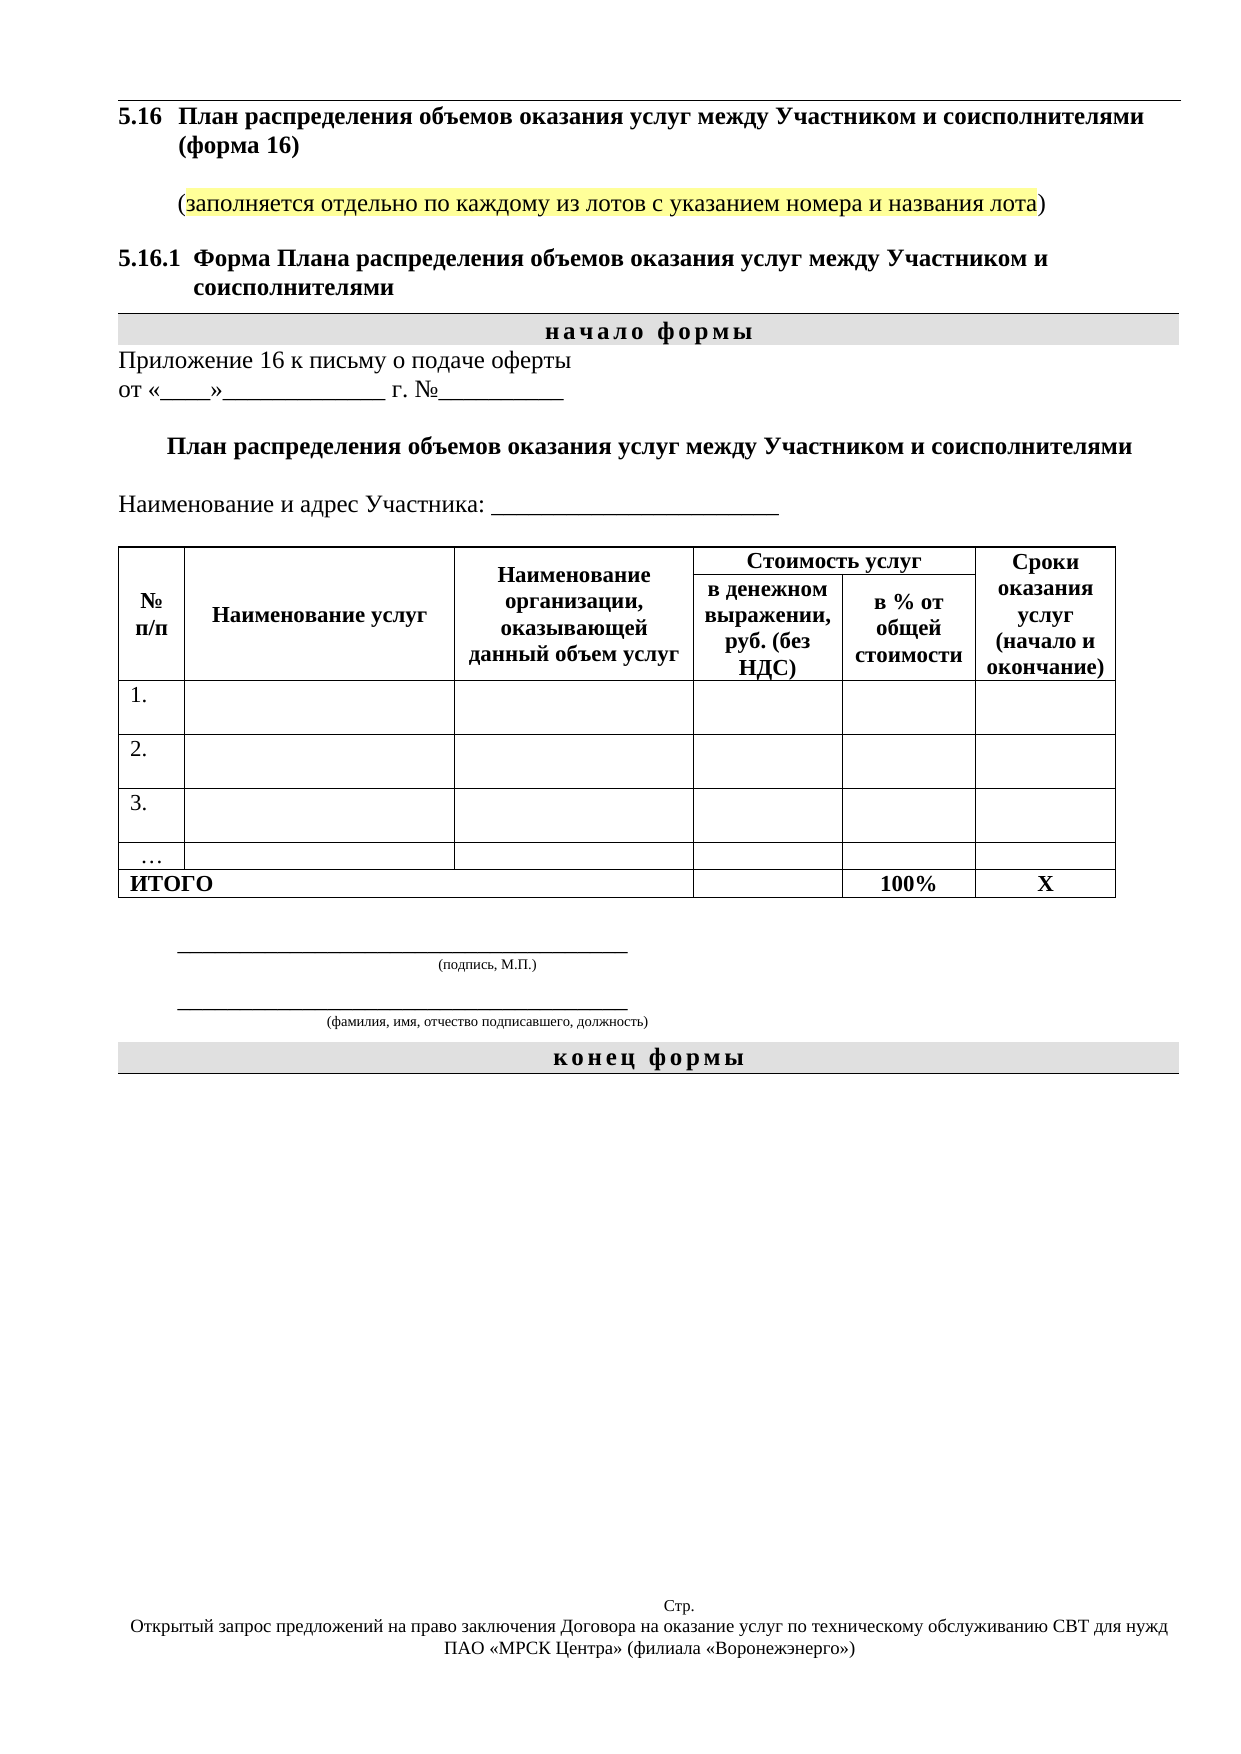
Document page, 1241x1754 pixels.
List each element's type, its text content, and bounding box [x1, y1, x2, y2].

table_cell … [119, 843, 184, 869]
text начало формы [118, 314, 1179, 345]
table_header № п/п [119, 548, 184, 680]
table_cell Х [976, 870, 1115, 897]
table_cell [976, 681, 1115, 734]
table_cell [119, 735, 184, 788]
table_cell [119, 789, 184, 842]
table_cell [694, 870, 842, 897]
table_cell [455, 735, 693, 788]
text (фамилия, имя, отчество подписавшего, должность) [118, 1013, 797, 1042]
text Наименование и адрес Участника: _______________________ [118, 489, 1181, 518]
table_cell [843, 735, 975, 788]
table_cell [185, 843, 454, 869]
table_cell [185, 681, 454, 734]
text Приложение 16 к письму о подаче оферты от «____»_____________ г. №__________ [118, 345, 1181, 403]
text конец формы [118, 1042, 1179, 1073]
table_cell [843, 843, 975, 869]
text (подпись, М.П.) [118, 956, 797, 984]
table_cell 100% [843, 870, 975, 897]
table_header Сроки оказания услуг (начало и окончание) [976, 548, 1115, 680]
table_cell [843, 681, 975, 734]
table_cell [455, 681, 693, 734]
table_header Стоимость услуг [694, 548, 975, 574]
table_cell [455, 789, 693, 842]
table_cell [119, 681, 184, 734]
text ____________________________________ [118, 984, 1181, 1013]
table_header Наименование организации, оказывающей данный объем услуг [455, 548, 693, 680]
table_cell [843, 789, 975, 842]
table_cell [976, 735, 1115, 788]
text План распределения объемов оказания услуг между Участником и соисполнителями [118, 431, 1181, 460]
table_cell ИТОГО [119, 870, 693, 897]
table_cell [185, 735, 454, 788]
table_cell [976, 843, 1115, 869]
subtitle Форма Плана распределения объемов оказания услуг между Участником и соисполнителями [118, 243, 1181, 301]
table_cell [694, 789, 842, 842]
table_cell в денежном выражении, руб. (без НДС) [694, 575, 842, 680]
table_cell [694, 843, 842, 869]
table_cell в % от общей стоимости [843, 575, 975, 680]
table_header Наименование услуг [185, 548, 454, 680]
table_cell [976, 789, 1115, 842]
table_cell [694, 735, 842, 788]
table_cell [455, 843, 693, 869]
table_cell [185, 789, 454, 842]
text ____________________________________ [118, 927, 1181, 956]
subtitle План распределения объемов оказания услуг между Участником и соисполнителями (форма 16) [118, 101, 1181, 158]
table_cell [694, 681, 842, 734]
